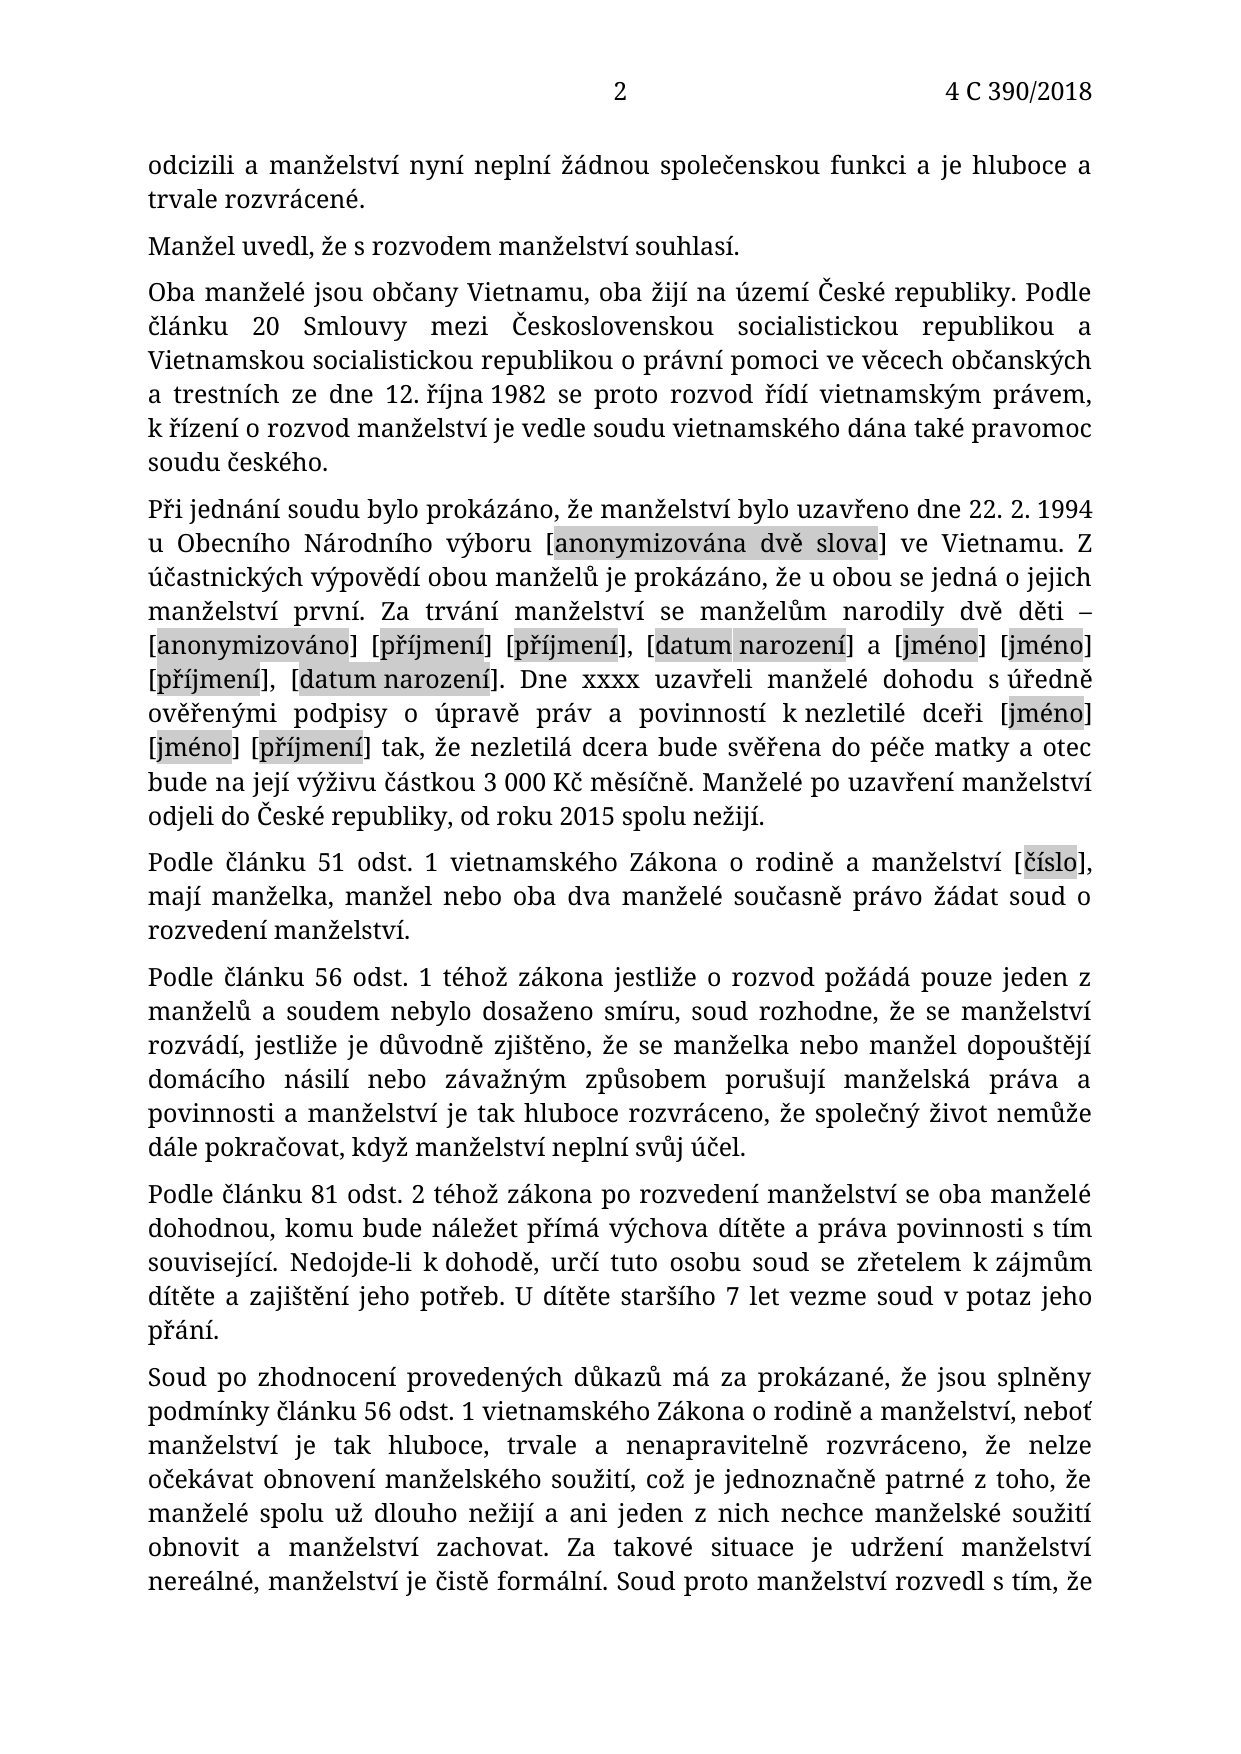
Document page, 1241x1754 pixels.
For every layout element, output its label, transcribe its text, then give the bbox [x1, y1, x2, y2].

text Oba manželé jsou občany Vietnamu, oba žijí na území České republiky. Podle článku 20 Smlouvy mezi Československou socialistickou republikou a Vietnamskou socialistickou republikou o právní pomoci ve věcech občanských a trestních ze dne 12. října 1982 se proto rozvod řídí vietnamským právem, k řízení o rozvod manželství je vedle soudu vietnamského dána také pravomoc soudu českého. [148, 275, 1093, 479]
text Při jednání soudu bylo prokázáno, že manželství bylo uzavřeno dne 22. 2. 1994 u Obecního Národního výboru [anonymizována dvě slova] ve Vietnamu. Z účastnických výpovědí obou manželů je prokázáno, že u obou se jedná o jejich manželství první. Za trvání manželství se manželům narodily dvě děti – [anonymizováno] [příjmení] [příjmení], [datum narození] a [jméno] [jméno] [příjmení], [datum narození]. Dne xxxx uzavřeli manželé dohodu s úředně ověřenými podpisy o úpravě práv a povinností k nezletilé dceři [jméno] [jméno] [příjmení] tak, že nezletilá dcera bude svěřena do péče matky a otec bude na její výživu částkou 3 000 Kč měsíčně. Manželé po uzavření manželství odjeli do České republiky, od roku 2015 spolu nežijí. [148, 492, 1093, 832]
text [148, 148, 1093, 216]
text Manžel uvedl, že s rozvodem manželství souhlasí. [148, 228, 1093, 262]
text Podle článku 51 odst. 1 vietnamského Zákona o rodině a manželství [číslo], mají manželka, manžel nebo oba dva manželé současně právo žádat soud o rozvedení manželství. [148, 845, 1093, 947]
text Podle článku 56 odst. 1 téhož zákona jestliže o rozvod požádá pouze jeden z manželů a soudem nebylo dosaženo smíru, soud rozhodne, že se manželství rozvádí, jestliže je důvodně zjištěno, že se manželka nebo manžel dopouštějí domácího násilí nebo závažným způsobem porušují manželská práva a povinnosti a manželství je tak hluboce rozvráceno, že společný život nemůže dále pokračovat, když manželství neplní svůj účel. [148, 959, 1093, 1164]
text Podle článku 81 odst. 2 téhož zákona po rozvedení manželství se oba manželé dohodnou, komu bude náležet přímá výchova dítěte a práva povinnosti s tím související. Nedojde-li k dohodě, určí tuto osobu soud se zřetelem k zájmům dítěte a zajištění jeho potřeb. U dítěte staršího 7 let vezme soud v potaz jeho přání. [148, 1176, 1093, 1347]
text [148, 1359, 1093, 1598]
